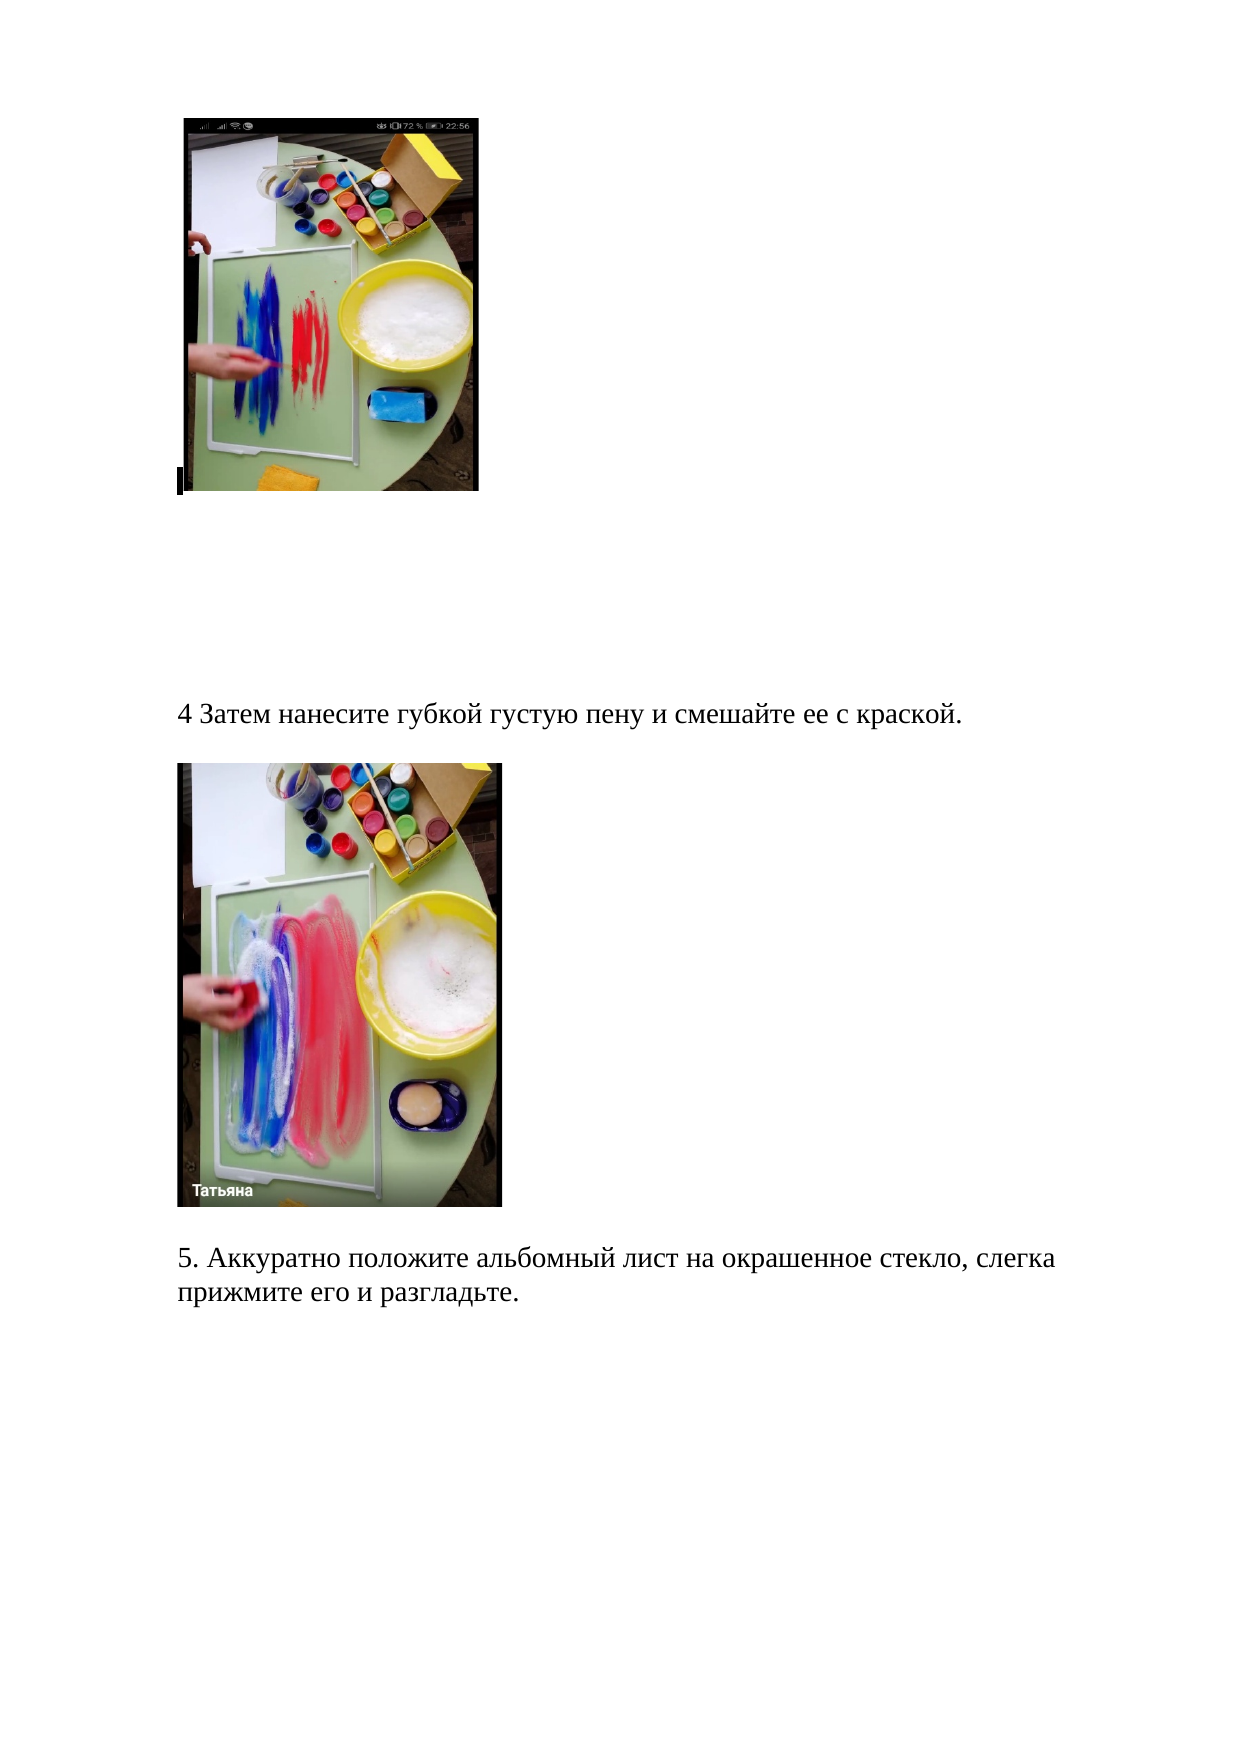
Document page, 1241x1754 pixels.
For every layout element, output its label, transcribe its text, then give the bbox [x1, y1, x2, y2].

picture [183, 118, 479, 491]
text 5. Аккуратно положите альбомный лист на окрашенное стекло, слегка прижмите его и разгладьте. [177, 1240, 1152, 1307]
text 4 Затем нанесите губкой густую пену и смешайте ее с краской. [177, 696, 1152, 729]
picture [177, 763, 503, 1207]
